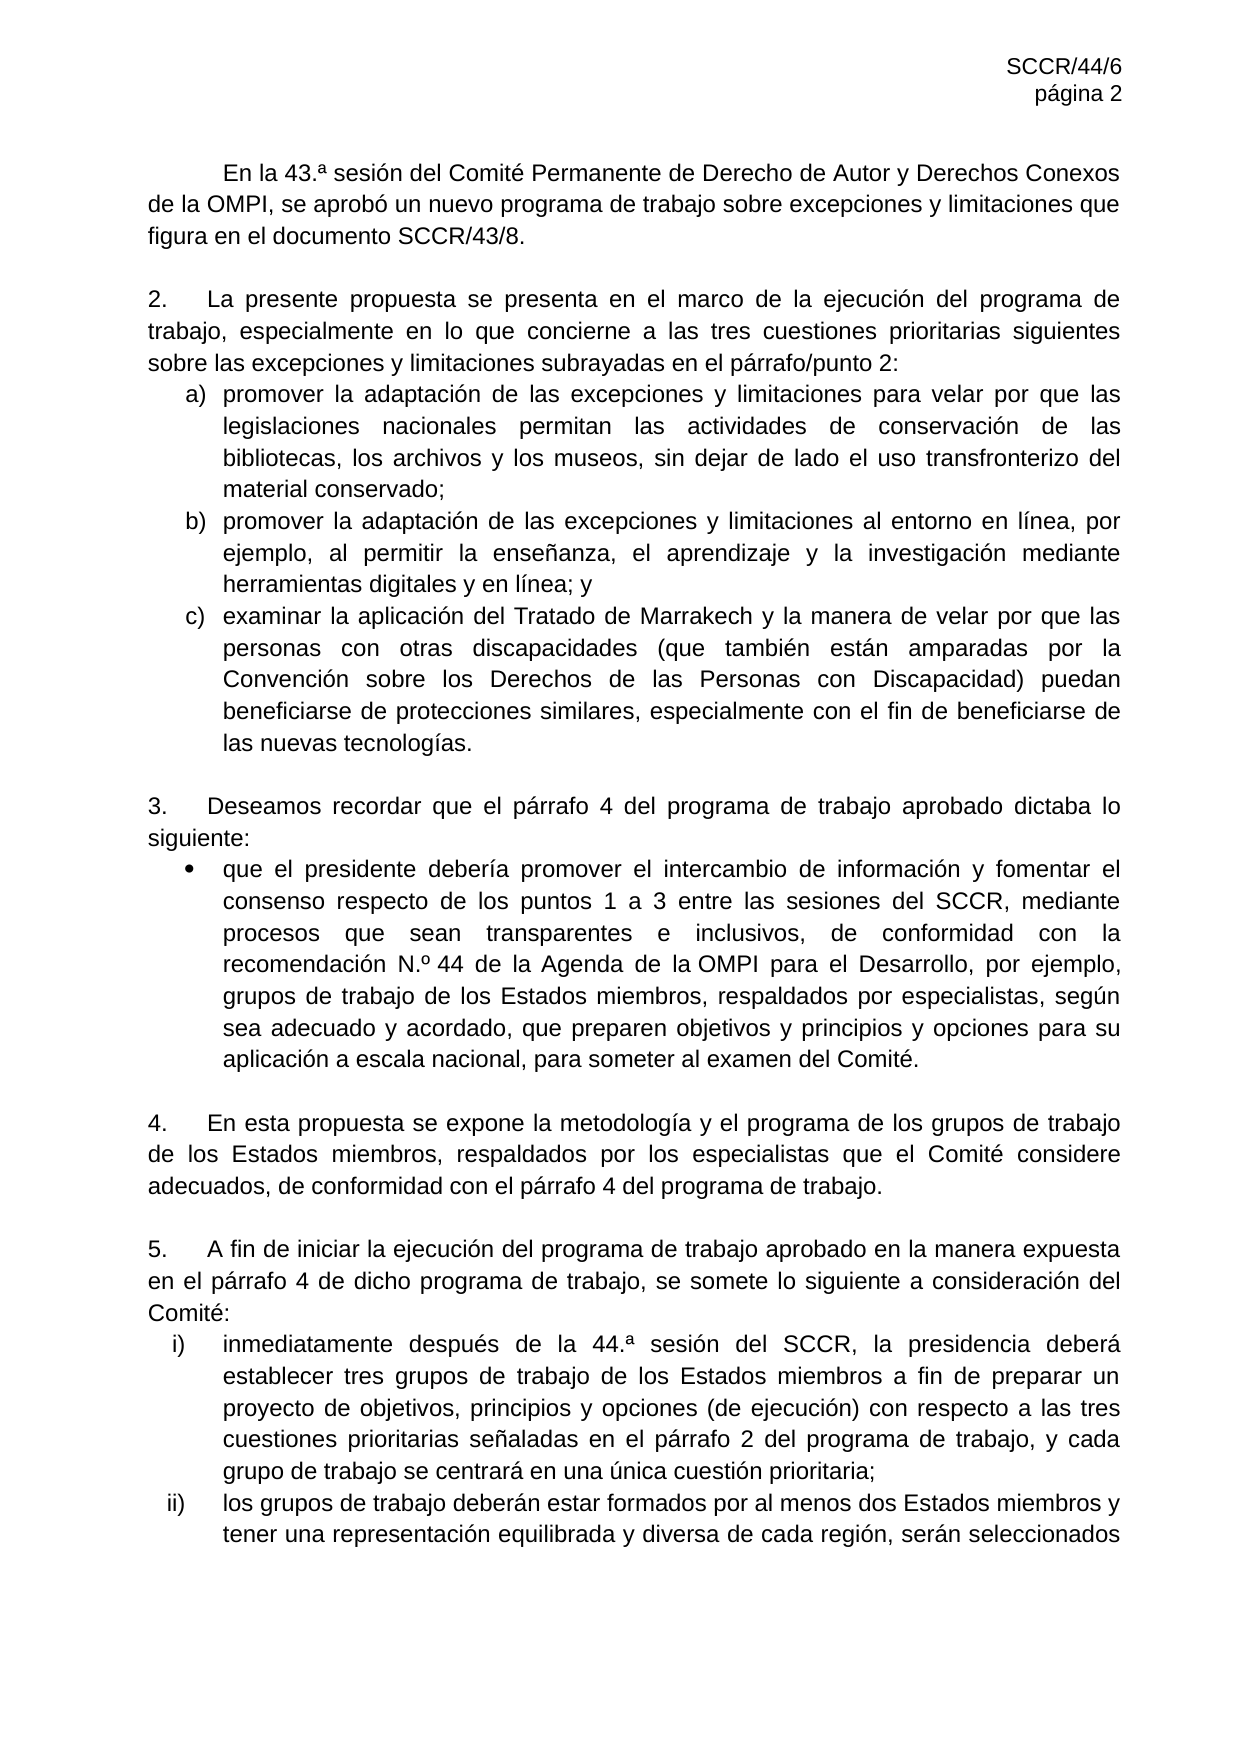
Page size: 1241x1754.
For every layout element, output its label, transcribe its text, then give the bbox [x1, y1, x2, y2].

list examinar la aplicación del Tratado de Marrakech y la manera de velar por que las personas con otras discapacidades (que también están amparadas por la Convención sobre los Derechos de las Personas con Discapacidad) puedan beneficiarse de protecciones similares, especialmente con el fin de beneficiarse de las nuevas tecnologías. [185, 602, 1122, 756]
text En la 43.ª sesión del Comité Permanente de Derecho de Autor y Derechos Conexos de la OMPI, se aprobó un nuevo programa de trabajo sobre excepciones y limitaciones que figura en el documento SCCR/43/8. [148, 158, 1122, 249]
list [185, 1488, 1122, 1548]
list promover la adaptación de las excepciones y limitaciones para velar por que las legislaciones nacionales permitan las actividades de conservación de las bibliotecas, los archivos y los museos, sin dejar de lado el uso transfronterizo del material conservado; [185, 380, 1122, 503]
text 2. La presente propuesta se presenta en el marco de la ejecución del programa de trabajo, especialmente en lo que concierne a las tres cuestiones prioritarias siguientes sobre las excepciones y limitaciones subrayadas en el párrafo/punto 2: [148, 285, 1122, 376]
text 5. A fin de iniciar la ejecución del programa de trabajo aprobado en la manera expuesta en el párrafo 4 de dicho programa de trabajo, se somete lo siguiente a consideración del Comité: [148, 1235, 1122, 1326]
list inmediatamente después de la 44.ª sesión del SCCR, la presidencia deberá establecer tres grupos de trabajo de los Estados miembros a fin de preparar un proyecto de objetivos, principios y opciones (de ejecución) con respecto a las tres cuestiones prioritarias señaladas en el párrafo 2 del programa de trabajo, y cada grupo de trabajo se centrará en una única cuestión prioritaria; [185, 1330, 1122, 1484]
text 4. En esta propuesta se expone la metodología y el programa de los grupos de trabajo de los Estados miembros, respaldados por los especialistas que el Comité considere adecuados, de conformidad con el párrafo 4 del programa de trabajo. [148, 1108, 1122, 1199]
list que el presidente debería promover el intercambio de información y fomentar el consenso respecto de los puntos 1 a 3 entre las sesiones del SCCR, mediante procesos que sean transparentes e inclusivos, de conformidad con la recomendación N.º 44 de la Agenda de la OMPI para el Desarrollo, por ejemplo, grupos de trabajo de los Estados miembros, respaldados por especialistas, según sea adecuado y acordado, que preparen objetivos y principios y opciones para su aplicación a escala nacional, para someter al examen del Comité. [185, 855, 1122, 1073]
text 3. Deseamos recordar que el párrafo 4 del programa de trabajo aprobado dictaba lo siguiente: [148, 792, 1122, 851]
list promover la adaptación de las excepciones y limitaciones al entorno en línea, por ejemplo, al permitir la enseñanza, el aprendizaje y la investigación mediante herramientas digitales y en línea; y [185, 507, 1122, 598]
